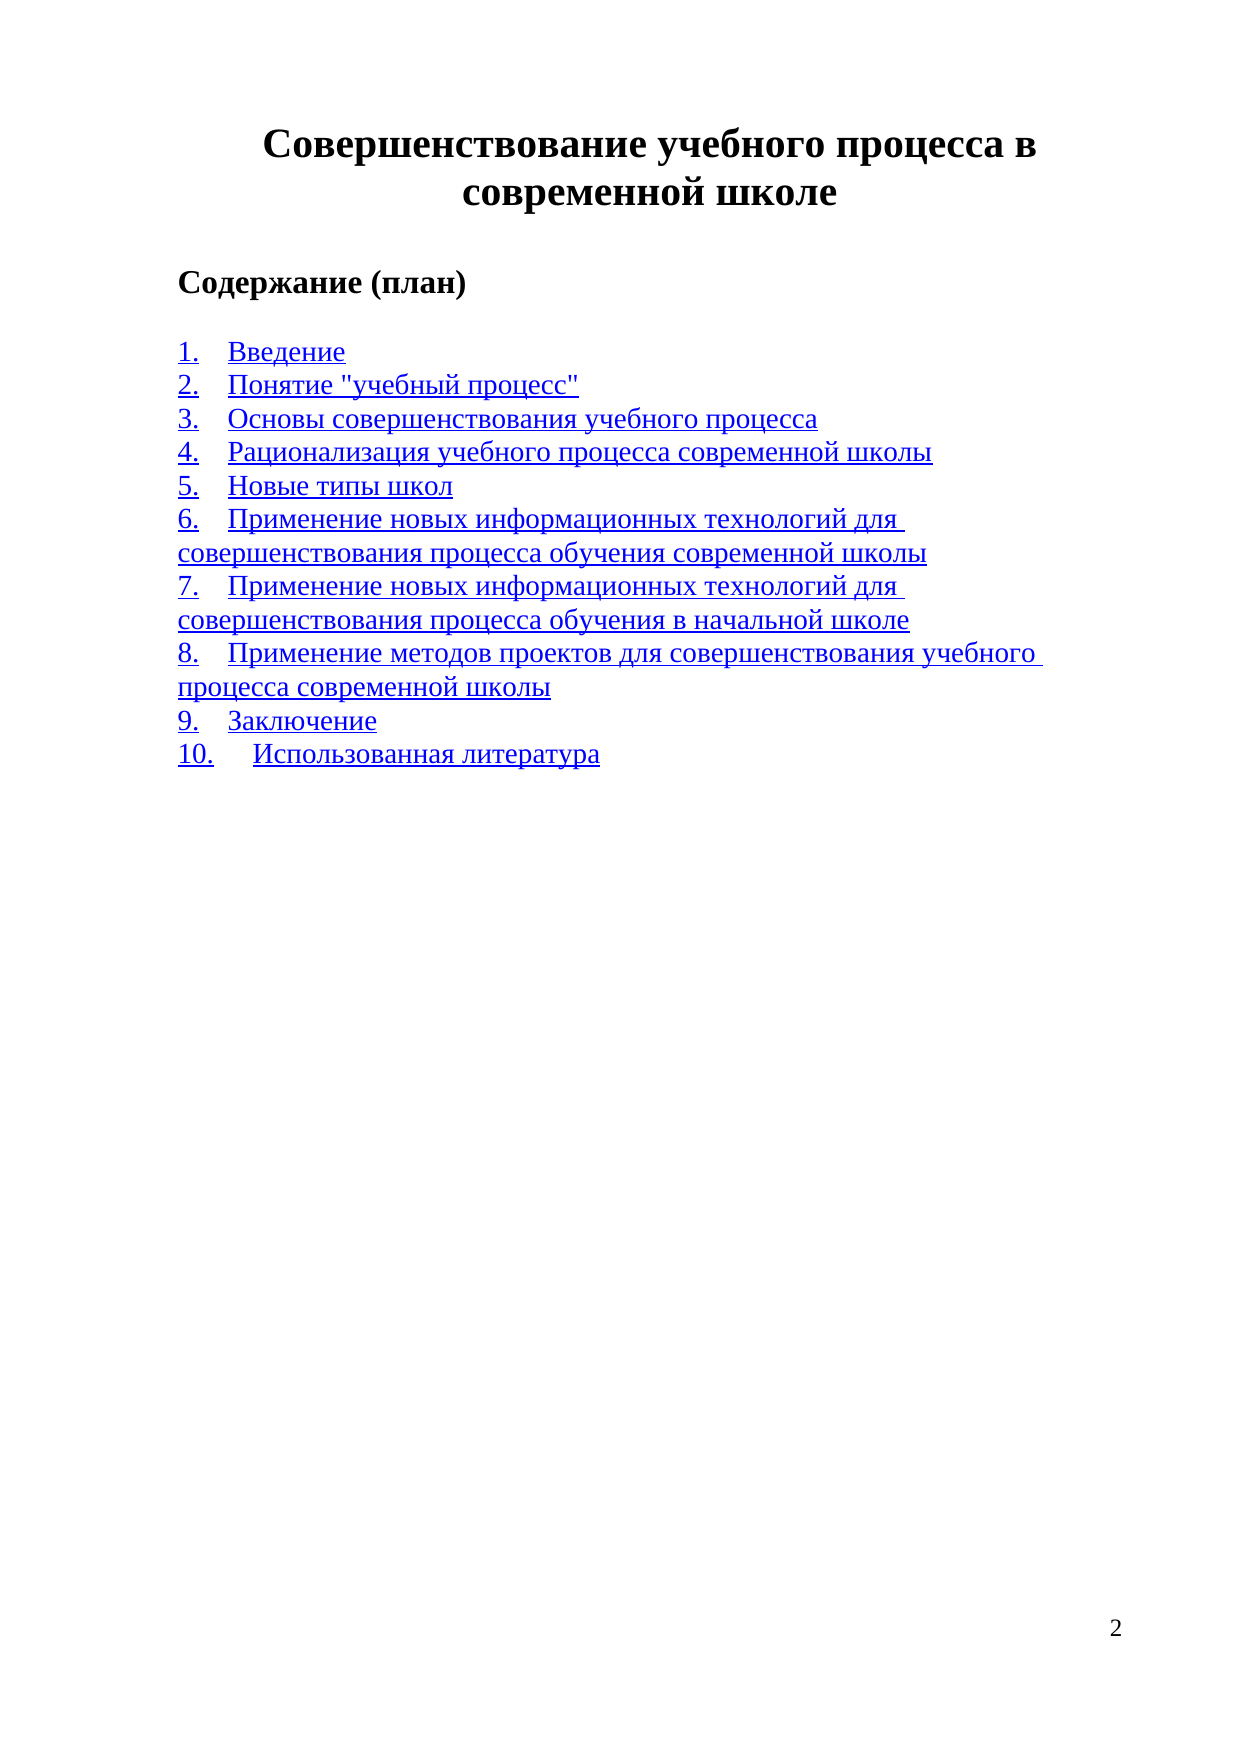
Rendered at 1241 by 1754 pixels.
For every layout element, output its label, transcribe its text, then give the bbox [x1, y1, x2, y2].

text 2. Понятие "учебный процесс" 3 [177, 367, 1122, 401]
text 8. Применение методов проектов для совершенствования учебного процесса современной школы 13 [177, 636, 1122, 703]
text 10. Использованная литература 18 [177, 736, 1122, 770]
text Содержание (план) [177, 262, 1122, 300]
text 3. Основы совершенствования учебного процесса 5 [177, 401, 1122, 434]
text Совершенствование учебного процесса в современной школе [177, 118, 1122, 214]
text 9. Заключение 17 [177, 703, 1122, 736]
text 7. Применение новых информационных технологий для совершенствования процесса обучения в начальной школе 11 [177, 568, 1122, 636]
text 4. Рационализация учебного процесса современной школы 6 [177, 434, 1122, 468]
text 1. Введение 3 [177, 334, 1122, 367]
text 5. Новые типы школ 8 [177, 468, 1122, 501]
text 6. Применение новых информационных технологий для совершенствования процесса обучения современной школы 9 [177, 501, 1122, 568]
